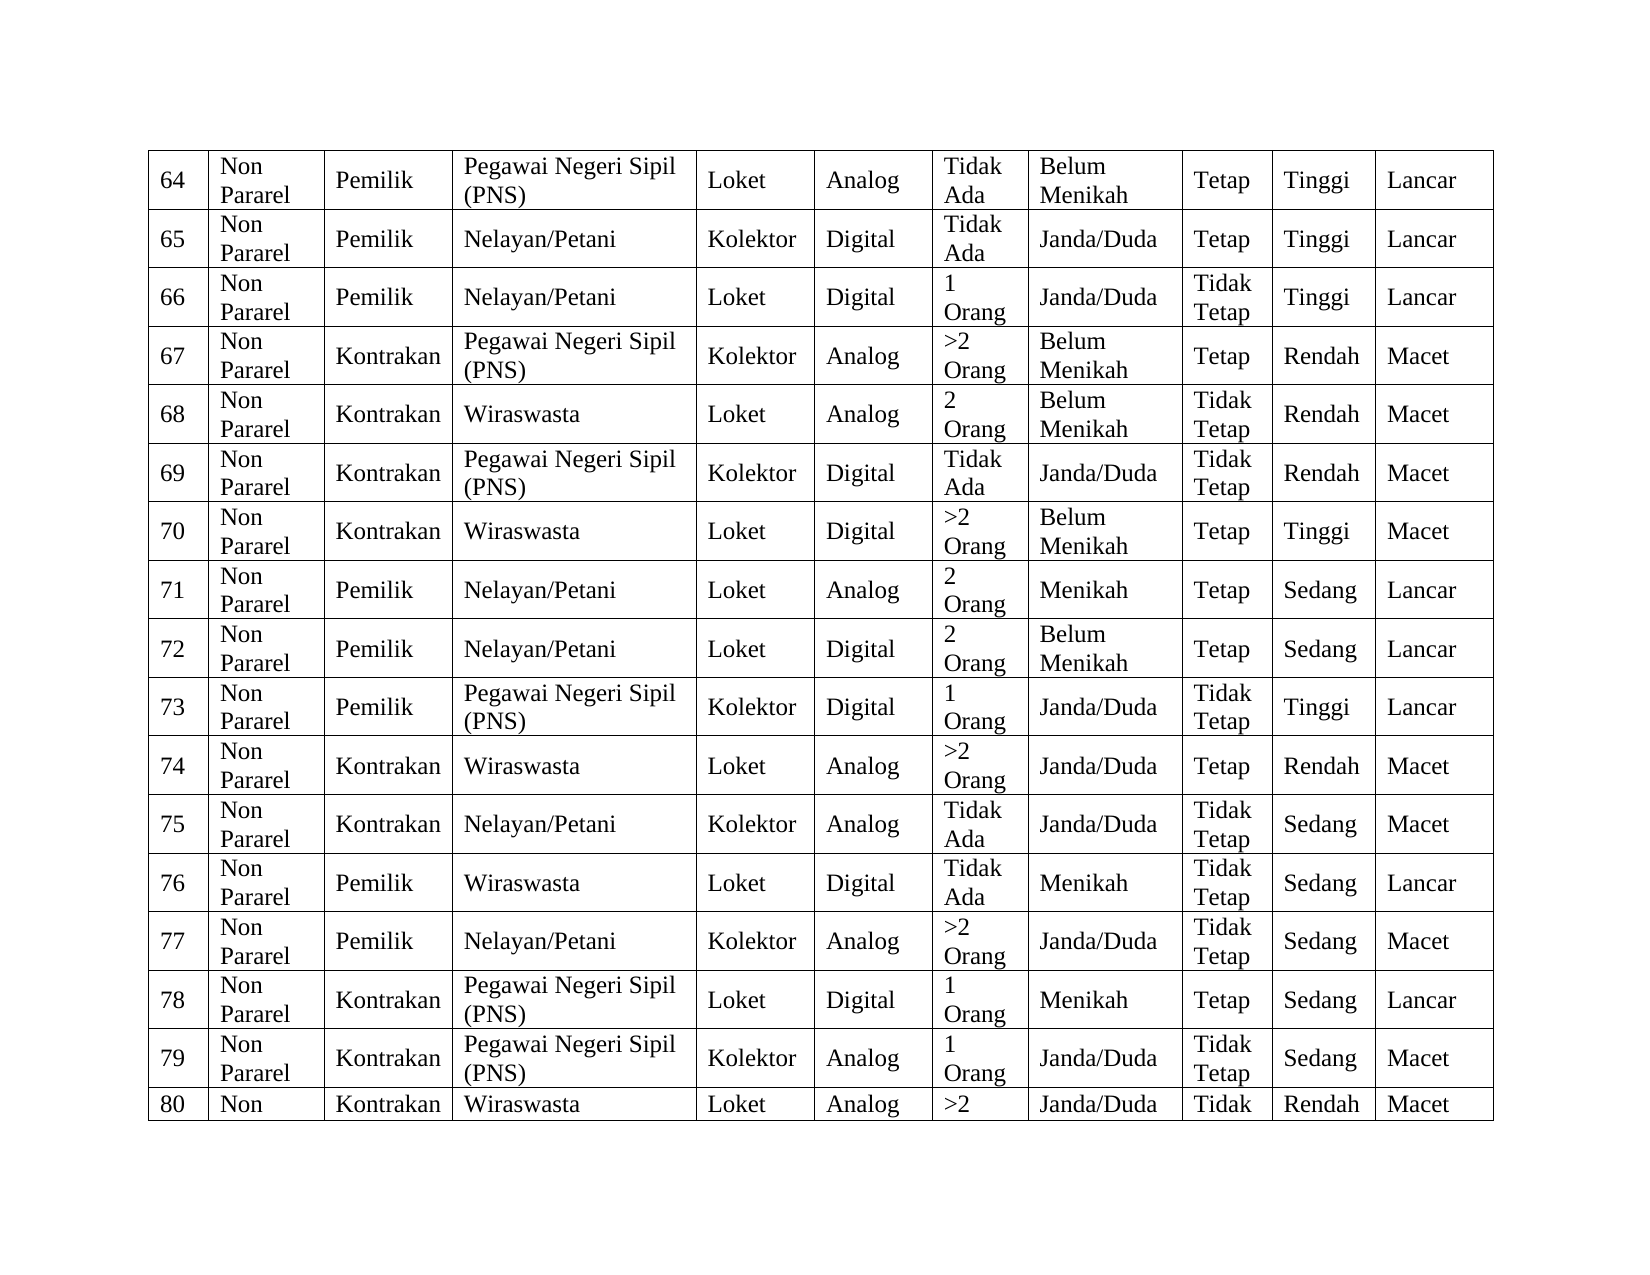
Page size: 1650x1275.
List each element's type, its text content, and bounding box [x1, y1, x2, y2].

table_cell Tidak Tetap [1183, 1088, 1272, 1119]
table_cell Wiraswasta [453, 385, 696, 443]
table_cell 75 [149, 795, 208, 852]
table_cell Non Pararel [209, 151, 324, 208]
table_cell 2 Orang [933, 385, 1028, 443]
table_cell Lancar [1376, 971, 1493, 1028]
table_cell Non Pararel [209, 736, 324, 794]
table_cell Kontrakan [325, 971, 452, 1028]
table_cell >2 Orang [933, 327, 1028, 384]
table_cell Loket [697, 561, 814, 618]
table_cell Macet [1376, 795, 1493, 852]
table_cell Rendah [1273, 444, 1375, 501]
table_cell Tinggi [1273, 151, 1375, 208]
table_cell Pemilik [325, 854, 452, 911]
table_cell Digital [815, 854, 932, 911]
table_cell Pemilik [325, 619, 452, 677]
table_cell Tetap [1183, 561, 1272, 618]
table_cell Kontrakan [325, 444, 452, 501]
table_cell Pemilik [325, 151, 452, 208]
table_cell Analog [815, 561, 932, 618]
table_cell Tidak Ada [933, 444, 1028, 501]
table_cell Tidak Tetap [1183, 678, 1272, 735]
table_cell Non Pararel [209, 268, 324, 326]
table_cell Loket [697, 971, 814, 1028]
table_cell Kolektor [697, 327, 814, 384]
table_cell >2 Orang [933, 1088, 1028, 1119]
table_cell Analog [815, 912, 932, 969]
table_cell Macet [1376, 385, 1493, 443]
table_cell Lancar [1376, 854, 1493, 911]
table_cell Pemilik [325, 912, 452, 969]
table_cell Nelayan/Petani [453, 795, 696, 852]
table_cell Non Pararel [209, 327, 324, 384]
table_cell Loket [697, 502, 814, 560]
table_cell Sedang [1273, 912, 1375, 969]
table_cell Wiraswasta [453, 1088, 696, 1119]
table_cell Rendah [1273, 736, 1375, 794]
table_cell Tinggi [1273, 210, 1375, 267]
table_cell Kontrakan [325, 502, 452, 560]
table_cell Macet [1376, 502, 1493, 560]
table_cell 74 [149, 736, 208, 794]
table_cell Lancar [1376, 210, 1493, 267]
table_cell Belum Menikah [1029, 151, 1182, 208]
table_cell Pemilik [325, 678, 452, 735]
table_cell Non Pararel [209, 795, 324, 852]
table_cell Pemilik [325, 210, 452, 267]
table_cell Kontrakan [325, 795, 452, 852]
table_cell Janda/Duda [1029, 210, 1182, 267]
table_cell Nelayan/Petani [453, 619, 696, 677]
table_cell Lancar [1376, 151, 1493, 208]
table_cell 77 [149, 912, 208, 969]
table_cell Menikah [1029, 971, 1182, 1028]
table_cell >2 Orang [933, 736, 1028, 794]
table_cell Kontrakan [325, 327, 452, 384]
table_cell Non Pararel [209, 502, 324, 560]
table_cell Sedang [1273, 561, 1375, 618]
table_cell Analog [815, 151, 932, 208]
table_cell Tetap [1183, 736, 1272, 794]
table_cell Rendah [1273, 1088, 1375, 1119]
table_cell 1 Orang [933, 1029, 1028, 1087]
table_cell 68 [149, 385, 208, 443]
table_cell Tetap [1183, 502, 1272, 560]
table_cell Tidak Ada [933, 151, 1028, 208]
table_cell Janda/Duda [1029, 736, 1182, 794]
table_cell Nelayan/Petani [453, 210, 696, 267]
table_cell Digital [815, 502, 932, 560]
table_cell Macet [1376, 1029, 1493, 1087]
table_cell Non Pararel [209, 210, 324, 267]
table_cell 72 [149, 619, 208, 677]
table_cell Loket [697, 151, 814, 208]
table_cell Non Pararel [209, 678, 324, 735]
table_cell Kontrakan [325, 1029, 452, 1087]
table_cell Macet [1376, 736, 1493, 794]
table_cell Tinggi [1273, 268, 1375, 326]
table_cell Kolektor [697, 912, 814, 969]
table_cell Non Pararel [209, 385, 324, 443]
table_cell Analog [815, 385, 932, 443]
table_cell Digital [815, 678, 932, 735]
table_cell Non Pararel [209, 619, 324, 677]
table_cell >2 Orang [933, 912, 1028, 969]
table_cell 2 Orang [933, 561, 1028, 618]
table_cell Belum Menikah [1029, 502, 1182, 560]
table_cell Pegawai Negeri Sipil (PNS) [453, 971, 696, 1028]
table_cell Janda/Duda [1029, 912, 1182, 969]
table_cell Loket [697, 385, 814, 443]
table_cell Non Pararel [209, 444, 324, 501]
table_cell Non Pararel [209, 561, 324, 618]
table_cell Pegawai Negeri Sipil (PNS) [453, 678, 696, 735]
table_cell Lancar [1376, 268, 1493, 326]
table_cell Tidak Ada [933, 795, 1028, 852]
table_cell Non Pararel [209, 1088, 324, 1119]
table_cell Lancar [1376, 561, 1493, 618]
table_cell Tidak Ada [933, 210, 1028, 267]
table_cell Loket [697, 736, 814, 794]
table_cell Janda/Duda [1029, 678, 1182, 735]
table_cell 70 [149, 502, 208, 560]
table_cell Lancar [1376, 678, 1493, 735]
table_cell Wiraswasta [453, 854, 696, 911]
table_cell Tidak Tetap [1183, 1029, 1272, 1087]
table_cell Analog [815, 327, 932, 384]
table_cell Non Pararel [209, 912, 324, 969]
table_cell 65 [149, 210, 208, 267]
table_cell Loket [697, 1088, 814, 1119]
table_cell Rendah [1273, 385, 1375, 443]
table_cell Analog [815, 1029, 932, 1087]
table_cell 79 [149, 1029, 208, 1087]
table_cell Kontrakan [325, 1088, 452, 1119]
table_cell Kolektor [697, 795, 814, 852]
table_cell Nelayan/Petani [453, 912, 696, 969]
table_cell Tidak Tetap [1183, 795, 1272, 852]
table_cell Janda/Duda [1029, 1088, 1182, 1119]
table_cell Tinggi [1273, 502, 1375, 560]
table_cell Macet [1376, 912, 1493, 969]
table_cell Tetap [1183, 210, 1272, 267]
table_cell Belum Menikah [1029, 327, 1182, 384]
table_cell Sedang [1273, 619, 1375, 677]
table_cell Digital [815, 268, 932, 326]
table_cell Nelayan/Petani [453, 561, 696, 618]
table_cell 71 [149, 561, 208, 618]
table_cell Menikah [1029, 561, 1182, 618]
table_cell Macet [1376, 444, 1493, 501]
table_cell Loket [697, 854, 814, 911]
table_cell Menikah [1029, 854, 1182, 911]
table_cell Tetap [1183, 151, 1272, 208]
table_cell Tinggi [1273, 678, 1375, 735]
table_cell 64 [149, 151, 208, 208]
table_cell Tidak Ada [933, 854, 1028, 911]
table_cell 80 [149, 1088, 208, 1119]
table_cell Pegawai Negeri Sipil (PNS) [453, 151, 696, 208]
table_cell Analog [815, 1088, 932, 1119]
table_cell 73 [149, 678, 208, 735]
table_cell Janda/Duda [1029, 268, 1182, 326]
table_cell Digital [815, 210, 932, 267]
table_cell Pemilik [325, 268, 452, 326]
table_cell Tidak Tetap [1183, 444, 1272, 501]
table_cell Janda/Duda [1029, 1029, 1182, 1087]
table_cell Kolektor [697, 444, 814, 501]
table_cell Non Pararel [209, 854, 324, 911]
table_cell Sedang [1273, 1029, 1375, 1087]
table_cell Pemilik [325, 561, 452, 618]
table_cell Loket [697, 619, 814, 677]
table_cell Belum Menikah [1029, 619, 1182, 677]
table_cell Non Pararel [209, 1029, 324, 1087]
table_cell Tetap [1183, 327, 1272, 384]
table_cell Janda/Duda [1029, 795, 1182, 852]
table_cell Kolektor [697, 1029, 814, 1087]
table_cell Tetap [1183, 619, 1272, 677]
table_cell Sedang [1273, 971, 1375, 1028]
table_cell Wiraswasta [453, 736, 696, 794]
table_cell Pegawai Negeri Sipil (PNS) [453, 327, 696, 384]
table_cell 76 [149, 854, 208, 911]
table_cell 69 [149, 444, 208, 501]
table_cell Rendah [1273, 327, 1375, 384]
table_cell 1 Orang [933, 678, 1028, 735]
table_cell Pegawai Negeri Sipil (PNS) [453, 444, 696, 501]
table_cell Macet [1376, 1088, 1493, 1119]
table_cell Lancar [1376, 619, 1493, 677]
table_cell Janda/Duda [1029, 444, 1182, 501]
table_cell Wiraswasta [453, 502, 696, 560]
table_cell 1 Orang [933, 268, 1028, 326]
table_cell Pegawai Negeri Sipil (PNS) [453, 1029, 696, 1087]
table_cell Digital [815, 444, 932, 501]
table_cell Non Pararel [209, 971, 324, 1028]
table_cell Tidak Tetap [1183, 385, 1272, 443]
table_cell Sedang [1273, 795, 1375, 852]
table_cell Kontrakan [325, 736, 452, 794]
table_cell Analog [815, 736, 932, 794]
table_cell Kolektor [697, 210, 814, 267]
table_cell Tidak Tetap [1183, 912, 1272, 969]
table_cell >2 Orang [933, 502, 1028, 560]
table_cell 78 [149, 971, 208, 1028]
table_cell Tidak Tetap [1183, 854, 1272, 911]
table_cell Belum Menikah [1029, 385, 1182, 443]
table_cell 66 [149, 268, 208, 326]
table_cell Analog [815, 795, 932, 852]
table_cell Kolektor [697, 678, 814, 735]
table_cell Nelayan/Petani [453, 268, 696, 326]
table_cell Sedang [1273, 854, 1375, 911]
table_cell Kontrakan [325, 385, 452, 443]
table_cell Loket [697, 268, 814, 326]
table_cell Tetap [1183, 971, 1272, 1028]
table_cell Macet [1376, 327, 1493, 384]
table_cell Digital [815, 971, 932, 1028]
table_cell 1 Orang [933, 971, 1028, 1028]
table_cell Digital [815, 619, 932, 677]
table_cell Tidak Tetap [1183, 268, 1272, 326]
table_cell 67 [149, 327, 208, 384]
table_cell 2 Orang [933, 619, 1028, 677]
